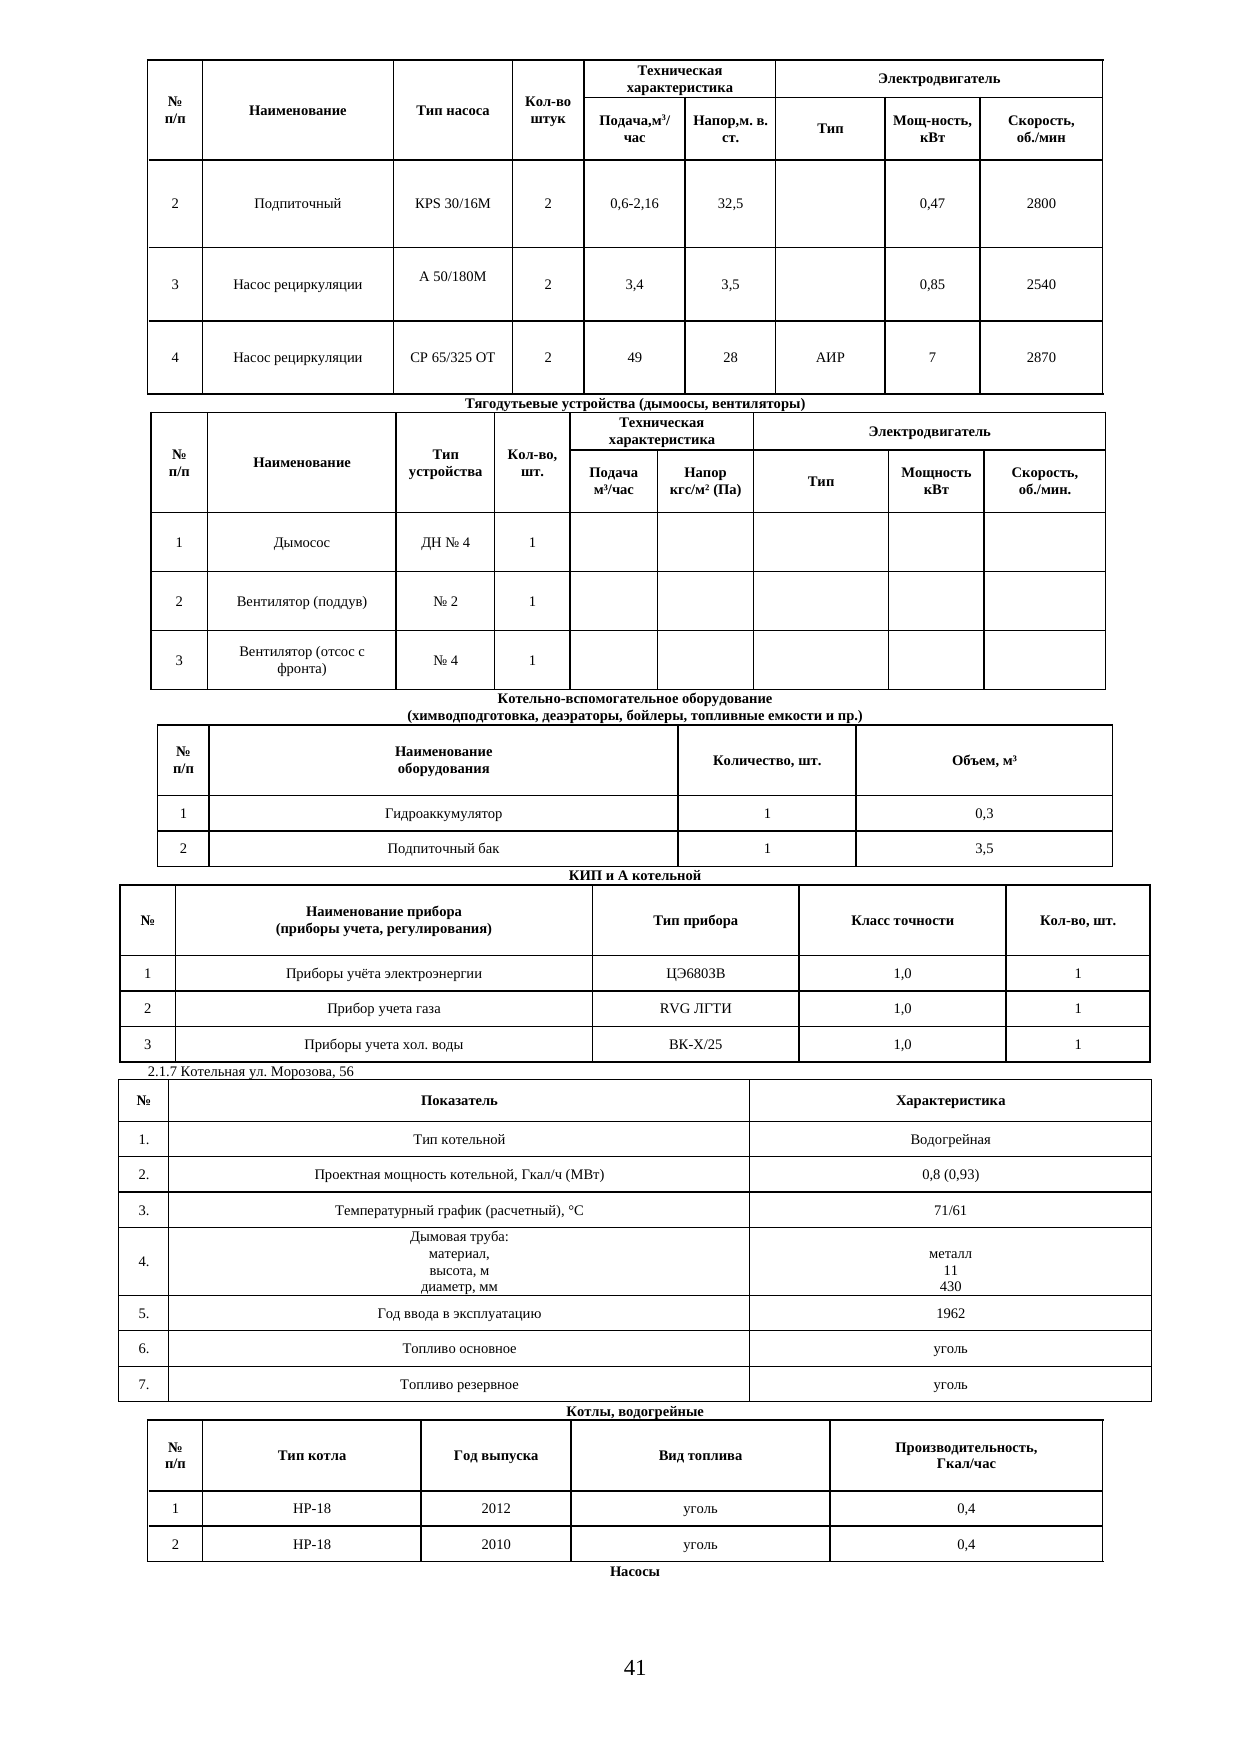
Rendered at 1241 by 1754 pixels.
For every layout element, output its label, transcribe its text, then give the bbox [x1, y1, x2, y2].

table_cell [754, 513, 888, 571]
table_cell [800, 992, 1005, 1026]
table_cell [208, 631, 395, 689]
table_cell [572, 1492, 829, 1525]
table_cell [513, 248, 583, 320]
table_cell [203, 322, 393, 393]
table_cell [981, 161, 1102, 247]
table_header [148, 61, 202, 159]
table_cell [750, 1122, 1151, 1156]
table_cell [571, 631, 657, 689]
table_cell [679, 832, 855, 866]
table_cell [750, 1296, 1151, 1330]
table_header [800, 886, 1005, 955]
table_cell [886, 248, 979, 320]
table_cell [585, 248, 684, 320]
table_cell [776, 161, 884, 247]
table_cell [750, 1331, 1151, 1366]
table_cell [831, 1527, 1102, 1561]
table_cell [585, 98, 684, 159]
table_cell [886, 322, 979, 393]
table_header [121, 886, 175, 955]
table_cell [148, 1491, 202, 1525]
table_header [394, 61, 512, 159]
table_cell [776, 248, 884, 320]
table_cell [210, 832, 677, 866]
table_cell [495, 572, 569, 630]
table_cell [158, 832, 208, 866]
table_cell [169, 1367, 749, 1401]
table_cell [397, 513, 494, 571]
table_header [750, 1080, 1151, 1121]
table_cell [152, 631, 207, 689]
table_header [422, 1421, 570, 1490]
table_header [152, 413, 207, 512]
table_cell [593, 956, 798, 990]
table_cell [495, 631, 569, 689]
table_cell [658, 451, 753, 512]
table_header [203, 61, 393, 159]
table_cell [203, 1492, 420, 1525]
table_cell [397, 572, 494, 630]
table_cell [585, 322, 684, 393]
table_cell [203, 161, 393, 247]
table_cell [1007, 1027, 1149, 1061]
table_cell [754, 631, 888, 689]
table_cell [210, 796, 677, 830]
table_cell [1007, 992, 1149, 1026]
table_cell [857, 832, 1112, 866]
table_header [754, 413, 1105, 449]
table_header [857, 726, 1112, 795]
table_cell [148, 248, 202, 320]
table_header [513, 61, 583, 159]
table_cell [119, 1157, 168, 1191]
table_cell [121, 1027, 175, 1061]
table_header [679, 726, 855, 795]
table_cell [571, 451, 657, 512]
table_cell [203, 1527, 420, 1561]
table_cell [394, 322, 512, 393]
text Тягодутьевые устройства (дымоосы, вентиляторы) [148, 395, 1122, 412]
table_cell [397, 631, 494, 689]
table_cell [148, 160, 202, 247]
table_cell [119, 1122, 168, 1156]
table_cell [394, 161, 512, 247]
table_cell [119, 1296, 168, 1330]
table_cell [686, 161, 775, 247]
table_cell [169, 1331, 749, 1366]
text Котлы, водогрейные [148, 1402, 1122, 1419]
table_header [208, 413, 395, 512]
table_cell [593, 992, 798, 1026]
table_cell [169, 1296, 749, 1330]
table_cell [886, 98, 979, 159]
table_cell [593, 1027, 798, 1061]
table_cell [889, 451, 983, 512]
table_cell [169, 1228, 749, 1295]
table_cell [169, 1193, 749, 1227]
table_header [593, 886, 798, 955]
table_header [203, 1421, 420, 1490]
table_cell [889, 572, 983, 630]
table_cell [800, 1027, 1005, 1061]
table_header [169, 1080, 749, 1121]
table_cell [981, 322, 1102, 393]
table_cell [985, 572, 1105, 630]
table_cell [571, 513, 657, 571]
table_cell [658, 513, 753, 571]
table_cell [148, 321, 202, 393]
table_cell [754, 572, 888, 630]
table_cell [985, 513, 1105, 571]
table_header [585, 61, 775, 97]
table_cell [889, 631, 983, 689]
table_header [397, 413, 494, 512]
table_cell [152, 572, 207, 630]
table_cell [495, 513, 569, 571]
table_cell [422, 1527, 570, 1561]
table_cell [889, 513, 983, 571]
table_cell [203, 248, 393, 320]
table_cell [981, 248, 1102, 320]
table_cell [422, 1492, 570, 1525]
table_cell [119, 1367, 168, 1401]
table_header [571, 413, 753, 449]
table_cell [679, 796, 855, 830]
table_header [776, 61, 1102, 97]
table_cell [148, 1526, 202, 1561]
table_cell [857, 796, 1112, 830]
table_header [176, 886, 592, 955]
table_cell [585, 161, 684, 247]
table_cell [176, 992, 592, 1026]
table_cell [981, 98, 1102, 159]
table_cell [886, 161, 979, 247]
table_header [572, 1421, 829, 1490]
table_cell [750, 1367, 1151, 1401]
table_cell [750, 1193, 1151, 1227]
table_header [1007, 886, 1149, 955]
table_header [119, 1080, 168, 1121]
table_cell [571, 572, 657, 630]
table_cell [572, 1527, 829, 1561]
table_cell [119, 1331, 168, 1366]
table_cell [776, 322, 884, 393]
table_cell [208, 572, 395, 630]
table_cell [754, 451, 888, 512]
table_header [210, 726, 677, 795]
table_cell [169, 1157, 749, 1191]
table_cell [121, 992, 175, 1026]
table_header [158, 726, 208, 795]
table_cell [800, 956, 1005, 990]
text 2.1.7 Котельная ул. Морозова, 56 [148, 1063, 1122, 1079]
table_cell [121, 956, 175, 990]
text Насосы [148, 1562, 1122, 1579]
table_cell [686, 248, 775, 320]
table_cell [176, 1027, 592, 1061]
text Котельно-вспомогательное оборудование [148, 690, 1122, 707]
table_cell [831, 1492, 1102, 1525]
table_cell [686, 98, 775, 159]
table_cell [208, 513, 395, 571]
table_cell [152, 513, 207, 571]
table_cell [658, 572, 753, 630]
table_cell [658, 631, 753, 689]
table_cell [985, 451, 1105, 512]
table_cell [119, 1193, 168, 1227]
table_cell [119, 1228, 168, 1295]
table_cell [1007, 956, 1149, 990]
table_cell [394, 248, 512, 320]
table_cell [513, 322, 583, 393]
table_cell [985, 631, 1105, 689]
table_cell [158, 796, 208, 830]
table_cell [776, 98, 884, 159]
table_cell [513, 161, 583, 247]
text КИП и А котельной [148, 867, 1122, 884]
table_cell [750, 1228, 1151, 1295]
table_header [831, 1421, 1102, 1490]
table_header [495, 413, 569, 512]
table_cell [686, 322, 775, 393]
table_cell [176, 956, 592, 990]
text (химводподготовка, деаэраторы, бойлеры, топливные емкости и пр.) [148, 707, 1122, 724]
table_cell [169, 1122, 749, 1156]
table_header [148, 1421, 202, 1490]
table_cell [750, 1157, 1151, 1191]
